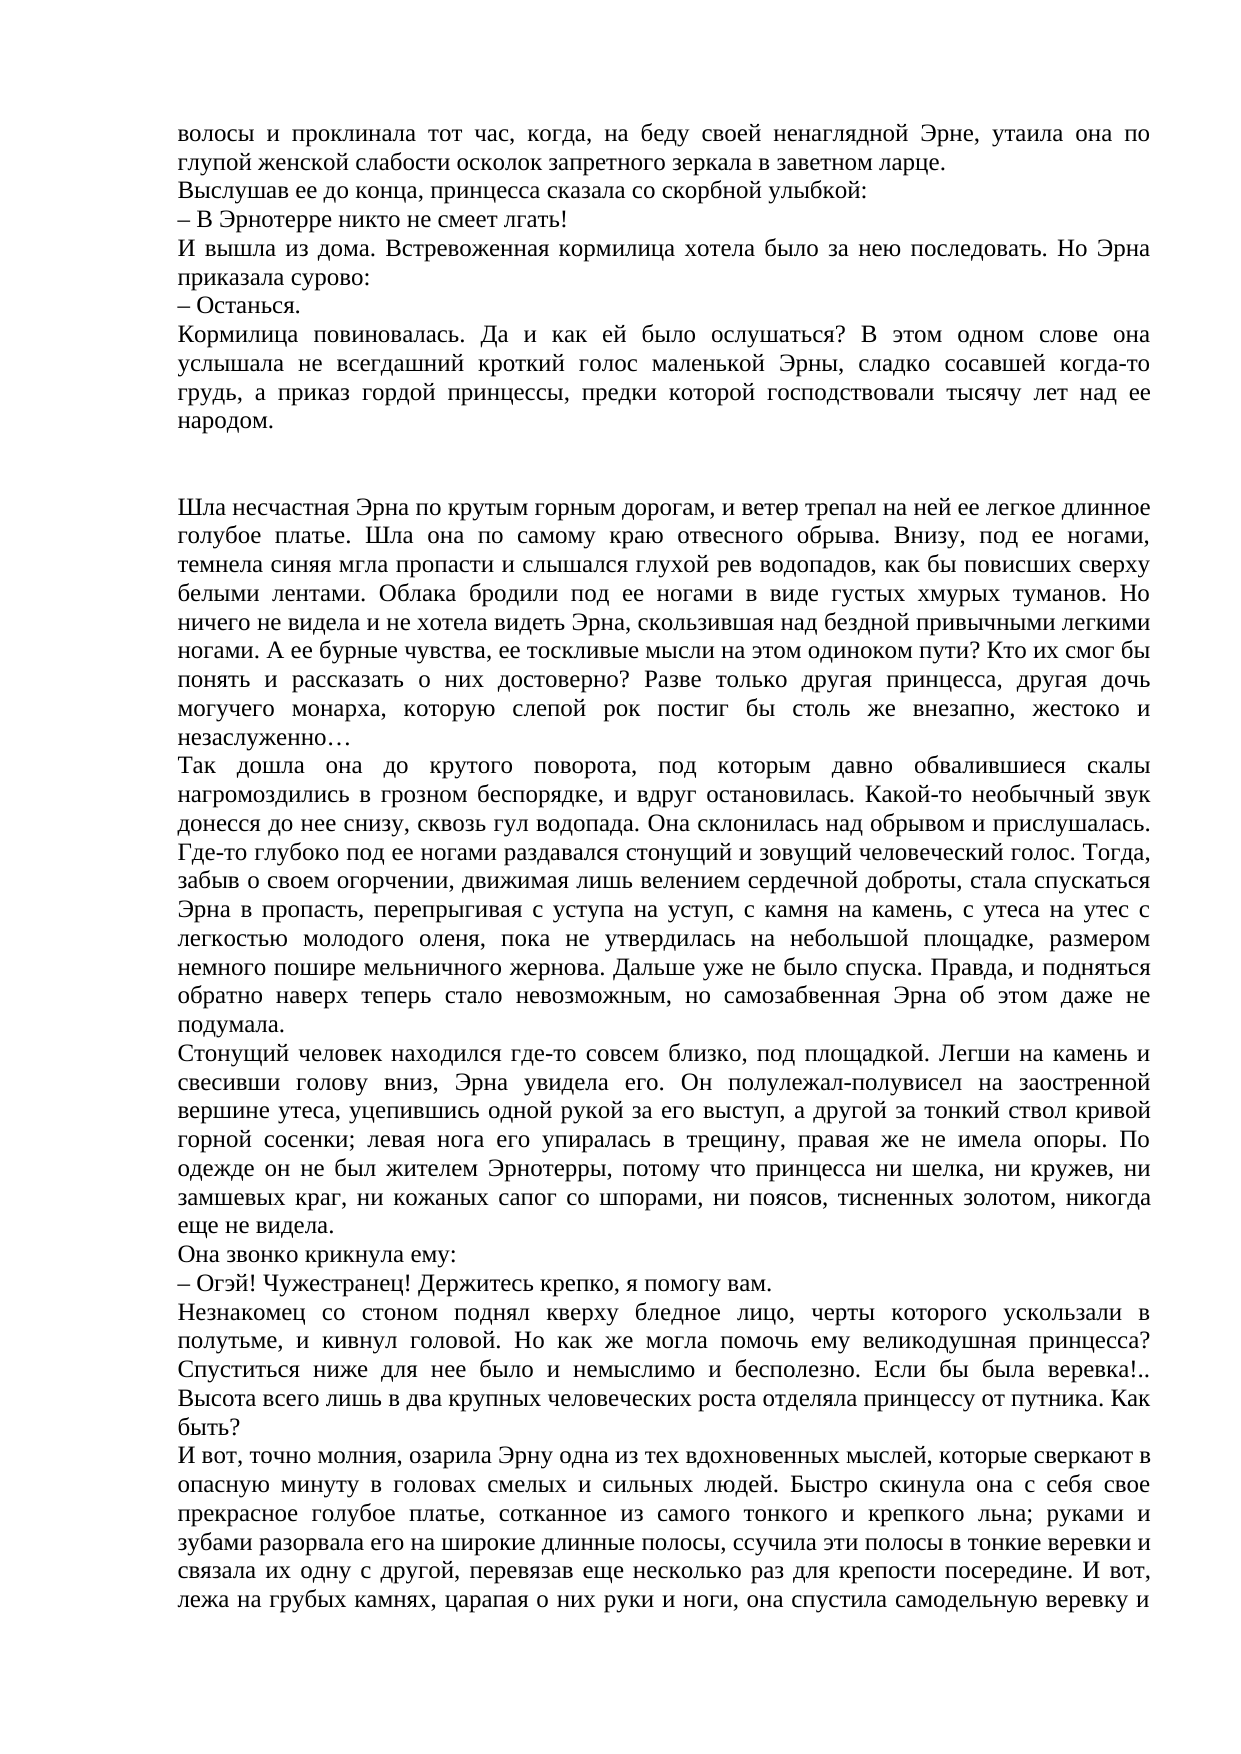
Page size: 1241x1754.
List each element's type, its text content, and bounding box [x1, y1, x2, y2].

text Она звонко крикнула ему: [177, 1239, 1152, 1268]
text – Огэй! Чужестранец! Держитесь крепко, я помогу вам. [177, 1268, 1152, 1297]
text Незнакомец со стоном поднял кверху бледное лицо, черты которого ускользали в полутьме, и кивнул головой. Но как же могла помочь ему великодушная принцесса? Спуститься ниже для нее было и немыслимо и бесполезно. Если бы была веревка!.. Высота всего лишь в два крупных человеческих роста отделяла принцессу от путника. Как быть? [177, 1297, 1152, 1441]
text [177, 118, 1152, 176]
text – Останься. [177, 291, 1152, 319]
text Кормилица повиновалась. Да и как ей было ослушаться? В этом одном слове она услышала не всегдашний кроткий голос маленькой Эрны, сладко сосавшей когда-то грудь, а приказ гордой принцессы, предки которой господствовали тысячу лет над ее народом. [177, 319, 1152, 434]
text Выслушав ее до конца, принцесса сказала со скорбной улыбкой: [177, 176, 1152, 204]
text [177, 1441, 1152, 1613]
text – В Эрнотерре никто не смеет лгать! [177, 204, 1152, 233]
text Так дошла она до крутого поворота, под которым давно обвалившиеся скалы нагромоздились в грозном беспорядке, и вдруг остановилась. Какой-то необычный звук донесся до нее снизу, сквозь гул водопада. Она склонилась над обрывом и прислушалась. Где-то глубоко под ее ногами раздавался стонущий и зовущий человеческий голос. Тогда, забыв о своем огорчении, движимая лишь велением сердечной доброты, стала спускаться Эрна в пропасть, перепрыгивая с уступа на уступ, с камня на камень, с утеса на утес с легкостью молодого оленя, пока не утвердилась на небольшой площадке, размером немного пошире мельничного жернова. Дальше уже не было спуска. Правда, и подняться обратно наверх теперь стало невозможным, но самозабвенная Эрна об этом даже не подумала. [177, 751, 1152, 1038]
text Стонущий человек находился где-то совсем близко, под площадкой. Легши на камень и свесивши голову вниз, Эрна увидела его. Он полулежал-полувисел на заостренной вершине утеса, уцепившись одной рукой за его выступ, а другой за тонкий ствол кривой горной сосенки; левая нога его упиралась в трещину, правая же не имела опоры. По одежде он не был жителем Эрнотерры, потому что принцесса ни шелка, ни кружев, ни замшевых краг, ни кожаных сапог со шпорами, ни поясов, тисненных золотом, никогда еще не видела. [177, 1038, 1152, 1239]
text И вышла из дома. Встревоженная кормилица хотела было за нею последовать. Но Эрна приказала сурово: [177, 233, 1152, 291]
text Шла несчастная Эрна по крутым горным дорогам, и ветер трепал на ней ее легкое длинное голубое платье. Шла она по самому краю отвесного обрыва. Внизу, под ее ногами, темнела синяя мгла пропасти и слышался глухой рев водопадов, как бы повисших сверху белыми лентами. Облака бродили под ее ногами в виде густых хмурых туманов. Но ничего не видела и не хотела видеть Эрна, скользившая над бездной привычными легкими ногами. А ее бурные чувства, ее тоскливые мысли на этом одиноком пути? Кто их смог бы понять и рассказать о них достоверно? Разве только другая принцесса, другая дочь могучего монарха, которую слепой рок постиг бы столь же внезапно, жестоко и незаслуженно… [177, 492, 1152, 751]
